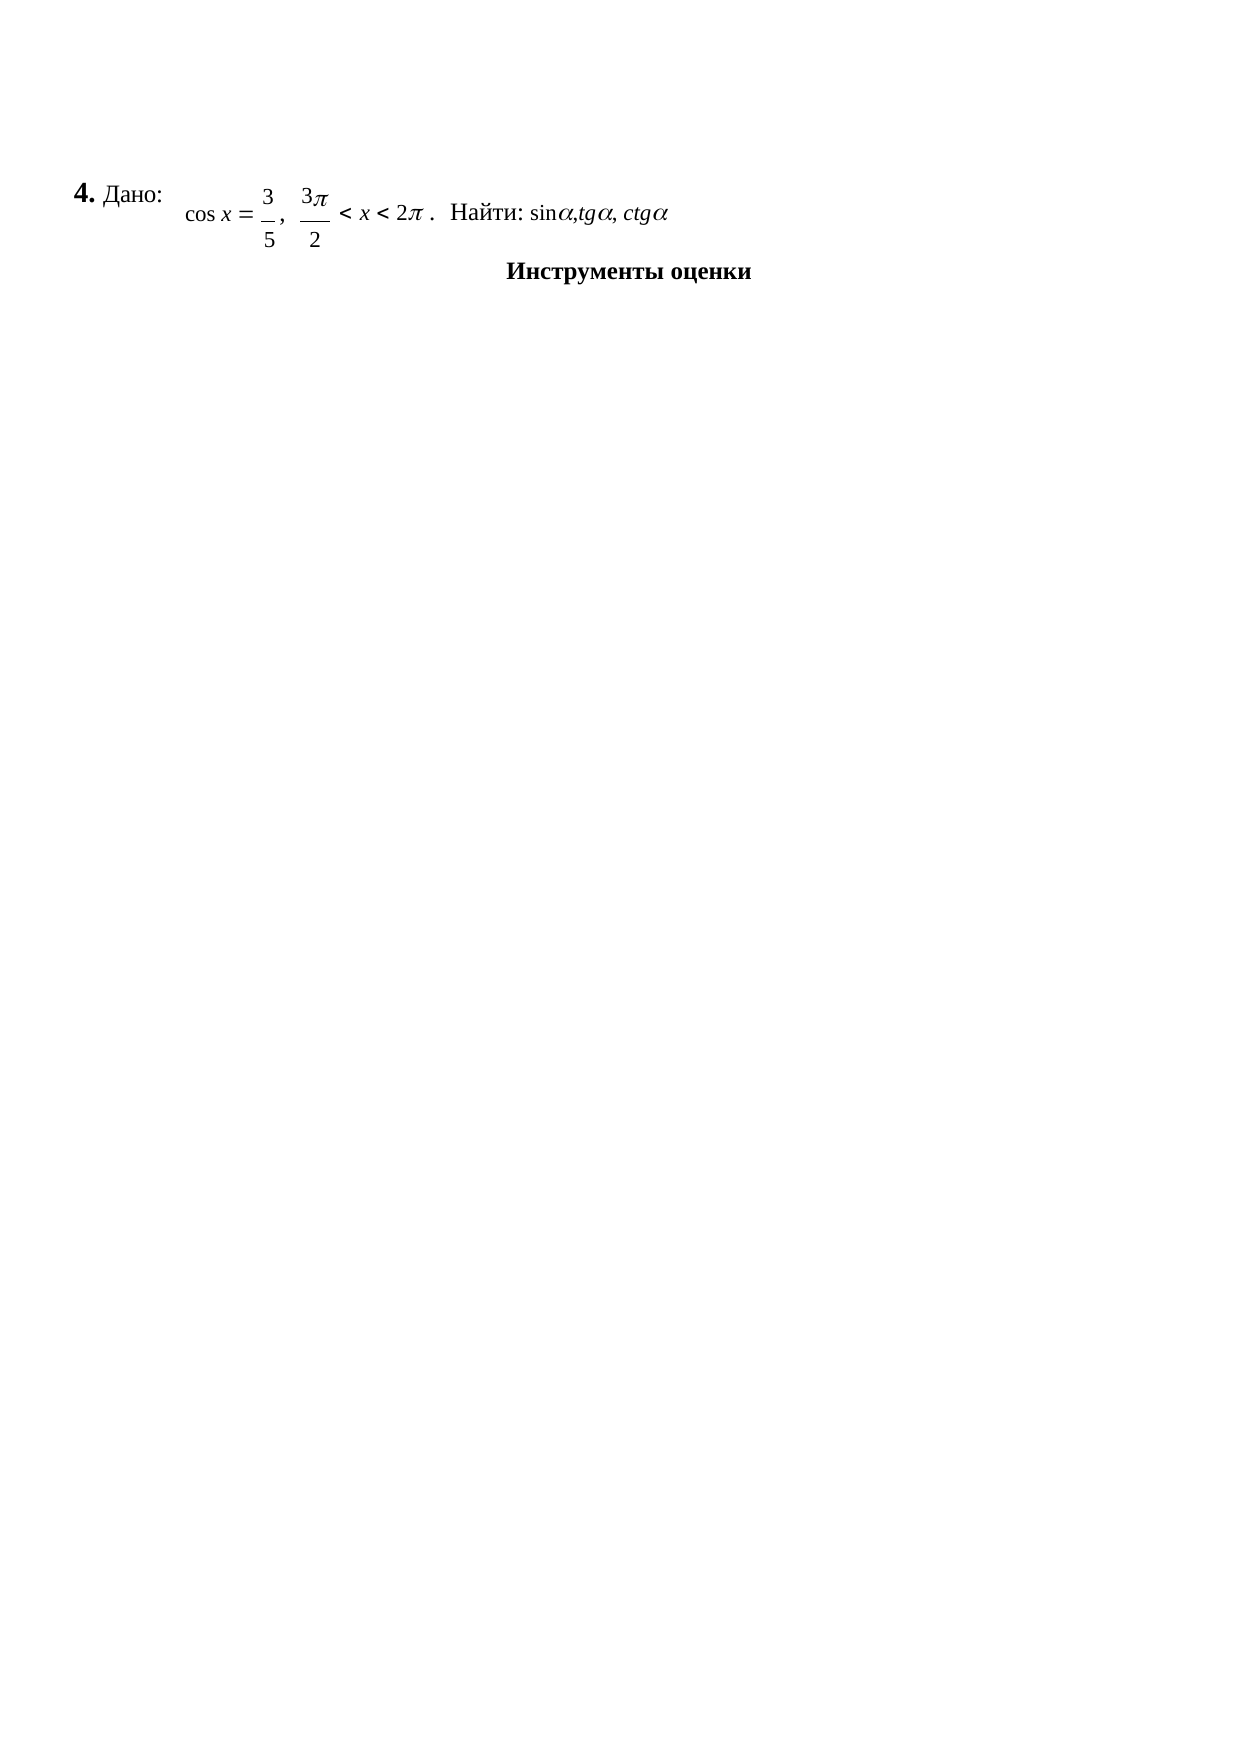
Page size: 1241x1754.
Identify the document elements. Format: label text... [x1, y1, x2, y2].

text 3  x  2 . Найти: sin,tg, ctg [301, 186, 1207, 229]
list Дано: [73, 175, 174, 208]
text cos x  3 , [185, 189, 288, 229]
text 2 [309, 229, 1207, 253]
text Инструменты оценки [506, 253, 1207, 286]
text 5 [178, 229, 275, 253]
